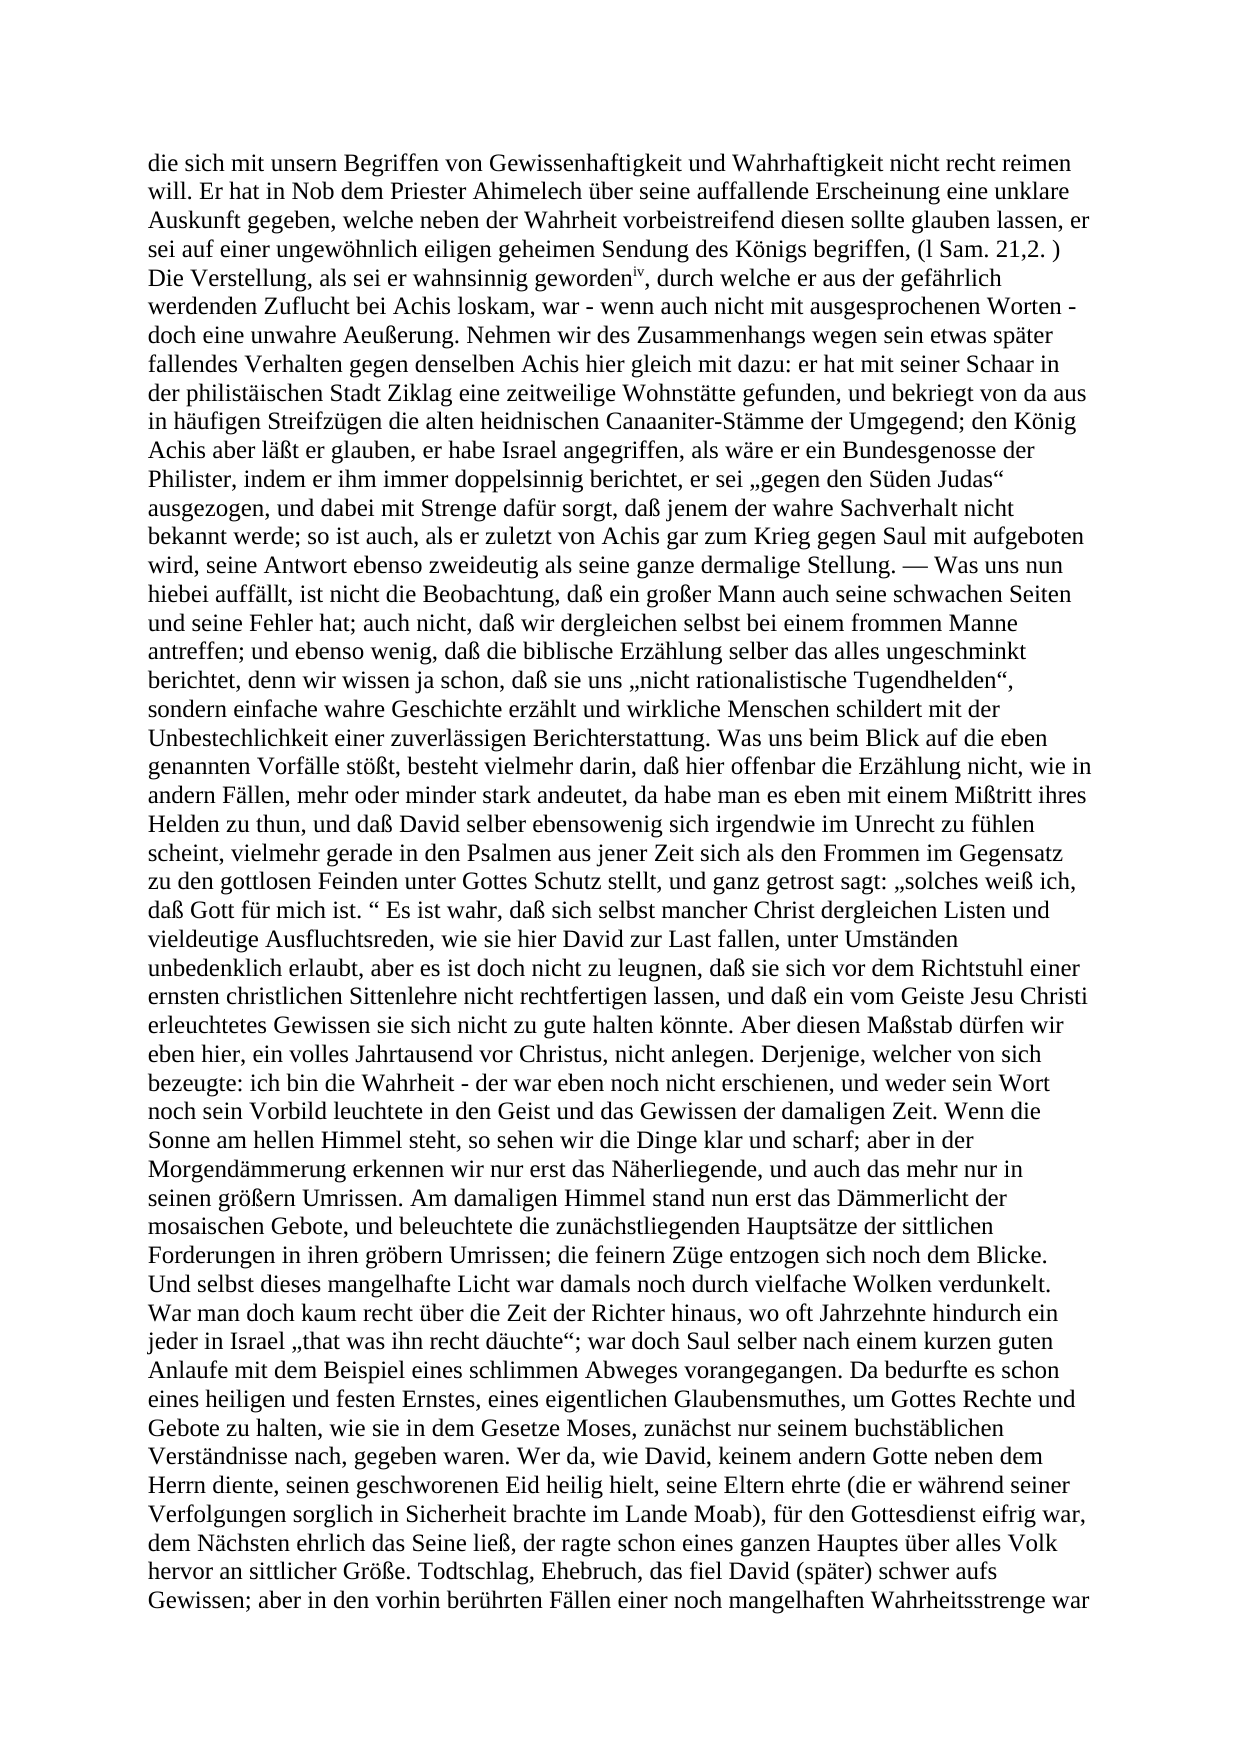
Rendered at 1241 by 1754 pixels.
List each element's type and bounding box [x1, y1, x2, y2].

text [148, 148, 1093, 1614]
